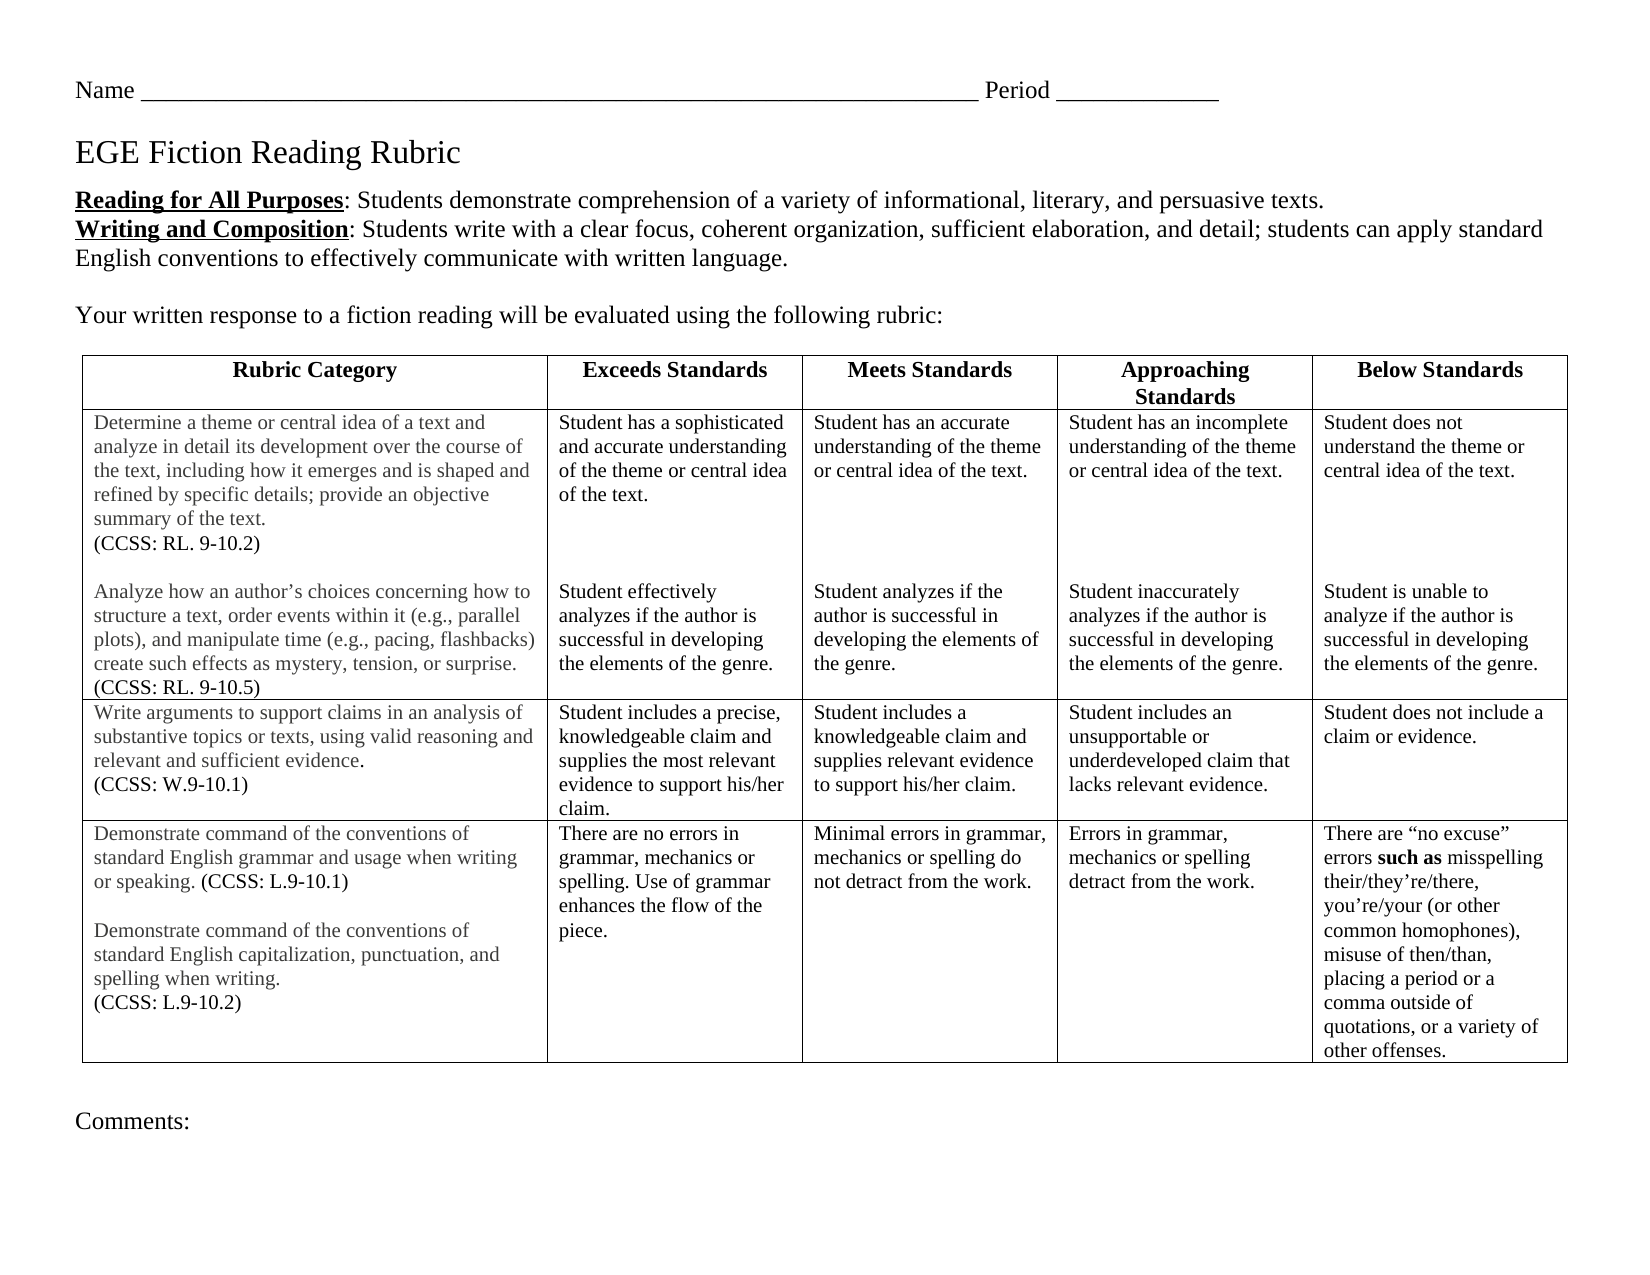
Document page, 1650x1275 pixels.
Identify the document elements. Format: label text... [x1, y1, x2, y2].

table_cell Student has an incomplete understanding of the theme or central idea of the text. Student inaccurately analyzes if the author is successful in developing the elements of the genre. [1058, 410, 1312, 699]
text Reading for All Purposes: Students demonstrate comprehension of a variety of informational, literary, and persuasive texts. [75, 185, 1575, 214]
table_header Rubric Category [83, 356, 547, 409]
text Comments: [75, 1106, 1575, 1135]
table_header Meets Standards [803, 356, 1057, 409]
table_cell Student includes an unsupportable or underdeveloped claim that lacks relevant evidence. [1058, 700, 1312, 820]
table_cell Student does not understand the theme or central idea of the text. Student is unable to analyze if the author is successful in developing the elements of the genre. [1313, 410, 1567, 699]
table_cell Student includes a precise, knowledgeable claim and supplies the most relevant evidence to support his/her claim. [548, 700, 802, 820]
text Writing and Composition: Students write with a clear focus, coherent organization, sufficient elaboration, and detail; students can apply standard English conventions to effectively communicate with written language. [75, 214, 1575, 271]
table_header Below Standards [1313, 356, 1567, 409]
table_cell Write arguments to support claims in an analysis of substantive topics or texts, using valid reasoning and relevant and sufficient evidence. (CCSS: W.9-10.1) [83, 700, 547, 820]
table_cell Student has an accurate understanding of the theme or central idea of the text. Student analyzes if the author is successful in developing the elements of the genre. [803, 410, 1057, 699]
table_cell Student has a sophisticated and accurate understanding of the theme or central idea of the text. Student effectively analyzes if the author is successful in developing the elements of the genre. [548, 410, 802, 699]
table_cell Minimal errors in grammar, mechanics or spelling do not detract from the work. [803, 821, 1057, 1062]
text Your written response to a fiction reading will be evaluated using the following rubric: [75, 300, 1575, 329]
table_cell Student includes a knowledgeable claim and supplies relevant evidence to support his/her claim. [803, 700, 1057, 820]
table_cell Determine a theme or central idea of a text and analyze in detail its development over the course of the text, including how it emerges and is shaped and refined by specific details; provide an objective summary of the text. (CCSS: RL. 9-10.2) Analyze how an author’s choices concerning how to structure a text, order events within it (e.g., parallel plots), and manipulate time (e.g., pacing, flashbacks) create such effects as mystery, tension, or surprise. (CCSS: RL. 9-10.5) [83, 410, 547, 699]
table_cell Demonstrate command of the conventions of standard English grammar and usage when writing or speaking. (CCSS: L.9-10.1) Demonstrate command of the conventions of standard English capitalization, punctuation, and spelling when writing. (CCSS: L.9-10.2) [83, 821, 547, 1062]
table_cell Student does not include a claim or evidence. [1313, 700, 1567, 820]
text EGE Fiction Reading Rubric [75, 132, 1575, 171]
table_header Approaching Standards [1058, 356, 1312, 409]
table_cell There are no errors in grammar, mechanics or spelling. Use of grammar enhances the flow of the piece. [548, 821, 802, 1062]
table_header Exceeds Standards [548, 356, 802, 409]
table_cell There are “no excuse” errors such as misspelling their/they’re/there, you’re/your (or other common homophones), misuse of then/than, placing a period or a comma outside of quotations, or a variety of other offenses. [1313, 821, 1567, 1062]
table_cell Errors in grammar, mechanics or spelling detract from the work. [1058, 821, 1312, 1062]
text Name ___________________________________________________________________ Period _____________ [75, 75, 1575, 104]
